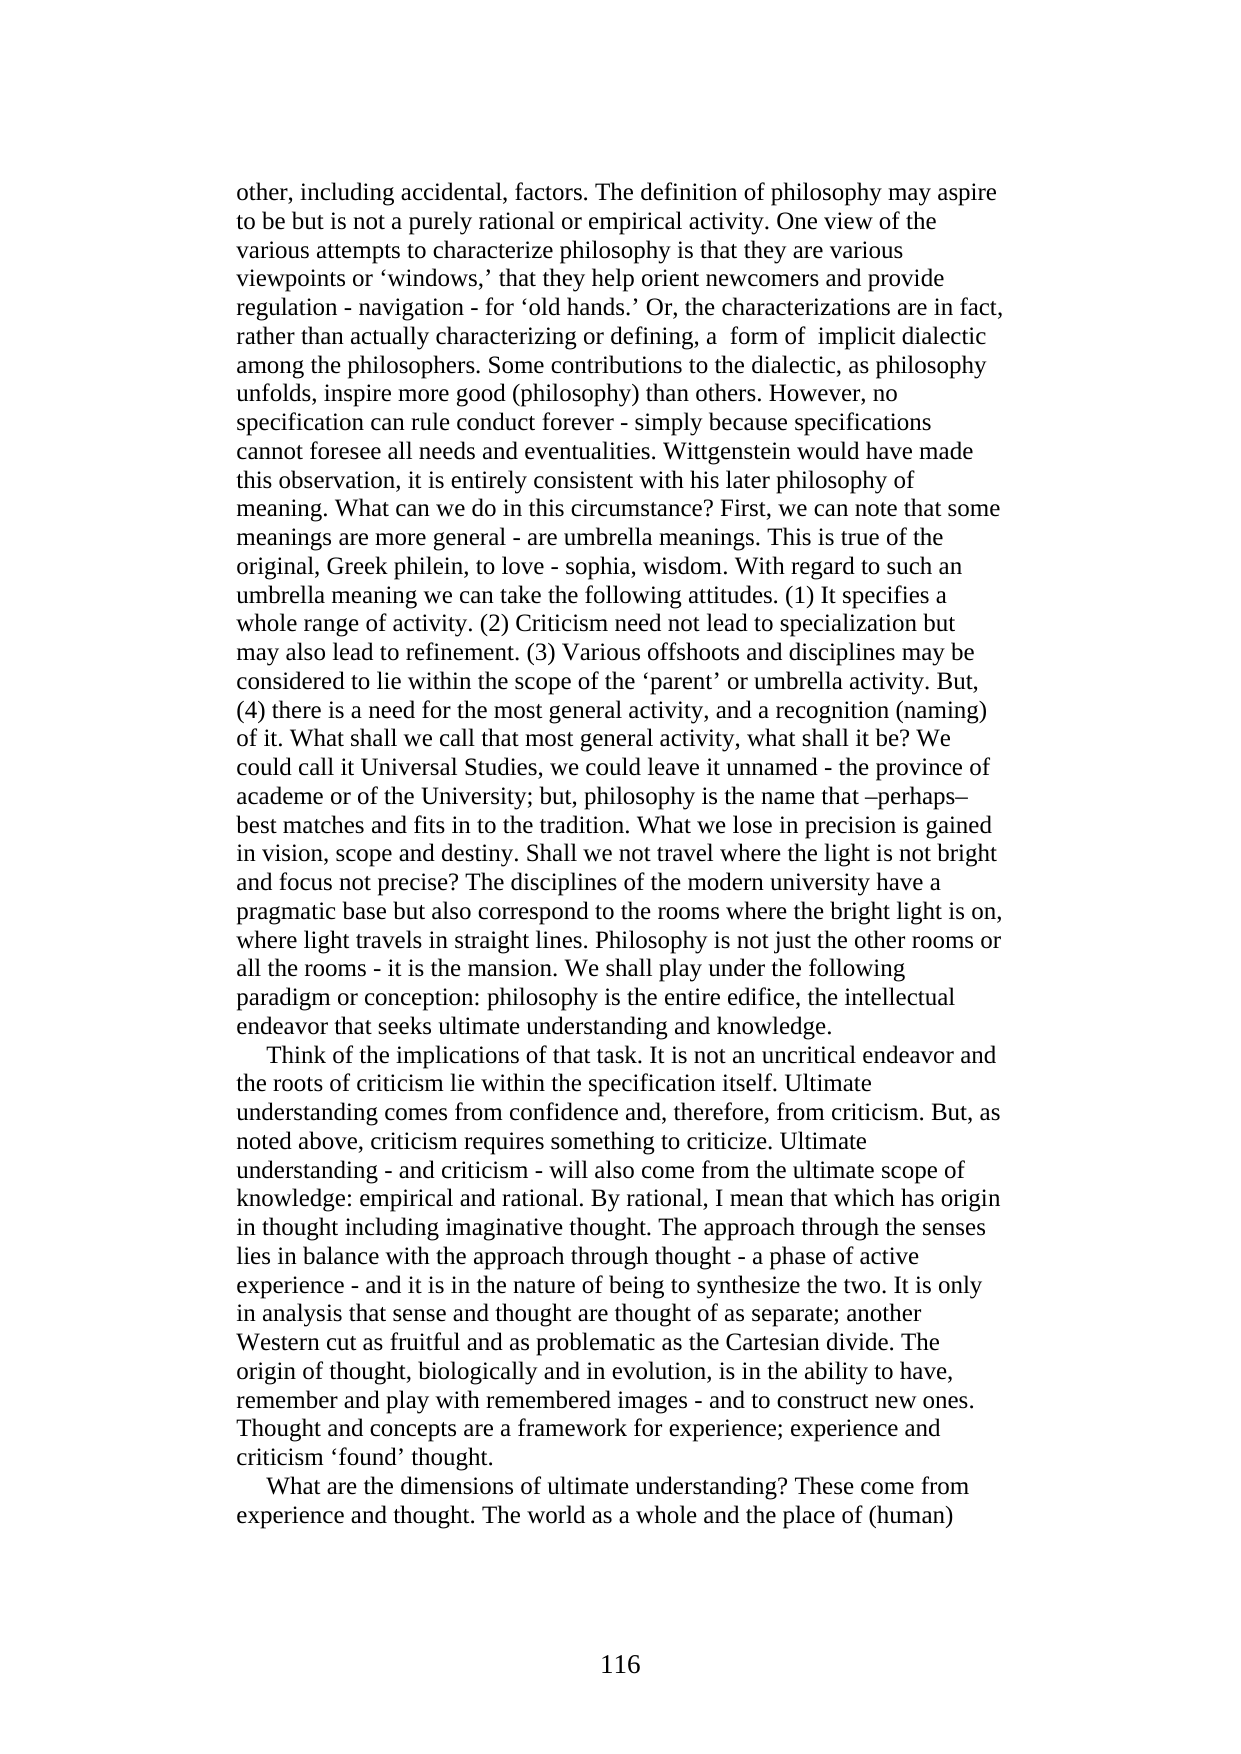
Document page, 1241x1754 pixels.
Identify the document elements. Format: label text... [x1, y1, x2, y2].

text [236, 1471, 1004, 1528]
text Think of the implications of that task. It is not an uncritical endeavor and the roots of criticism lie within the specification itself. Ultimate understanding comes from confidence and, therefore, from criticism. But, as noted above, criticism requires something to criticize. Ultimate understanding - and criticism - will also come from the ultimate scope of knowledge: empirical and rational. By rational, I mean that which has origin in thought including imaginative thought. The approach through the senses lies in balance with the approach through thought - a phase of active experience - and it is in the nature of being to synthesize the two. It is only in analysis that sense and thought are thought of as separate; another Western cut as fruitful and as problematic as the Cartesian divide. The origin of thought, biologically and in evolution, is in the ability to have, remember and play with remembered images - and to construct new ones. Thought and concepts are a framework for experience; experience and criticism ‘found’ thought. [236, 1040, 1004, 1471]
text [236, 177, 1004, 1040]
